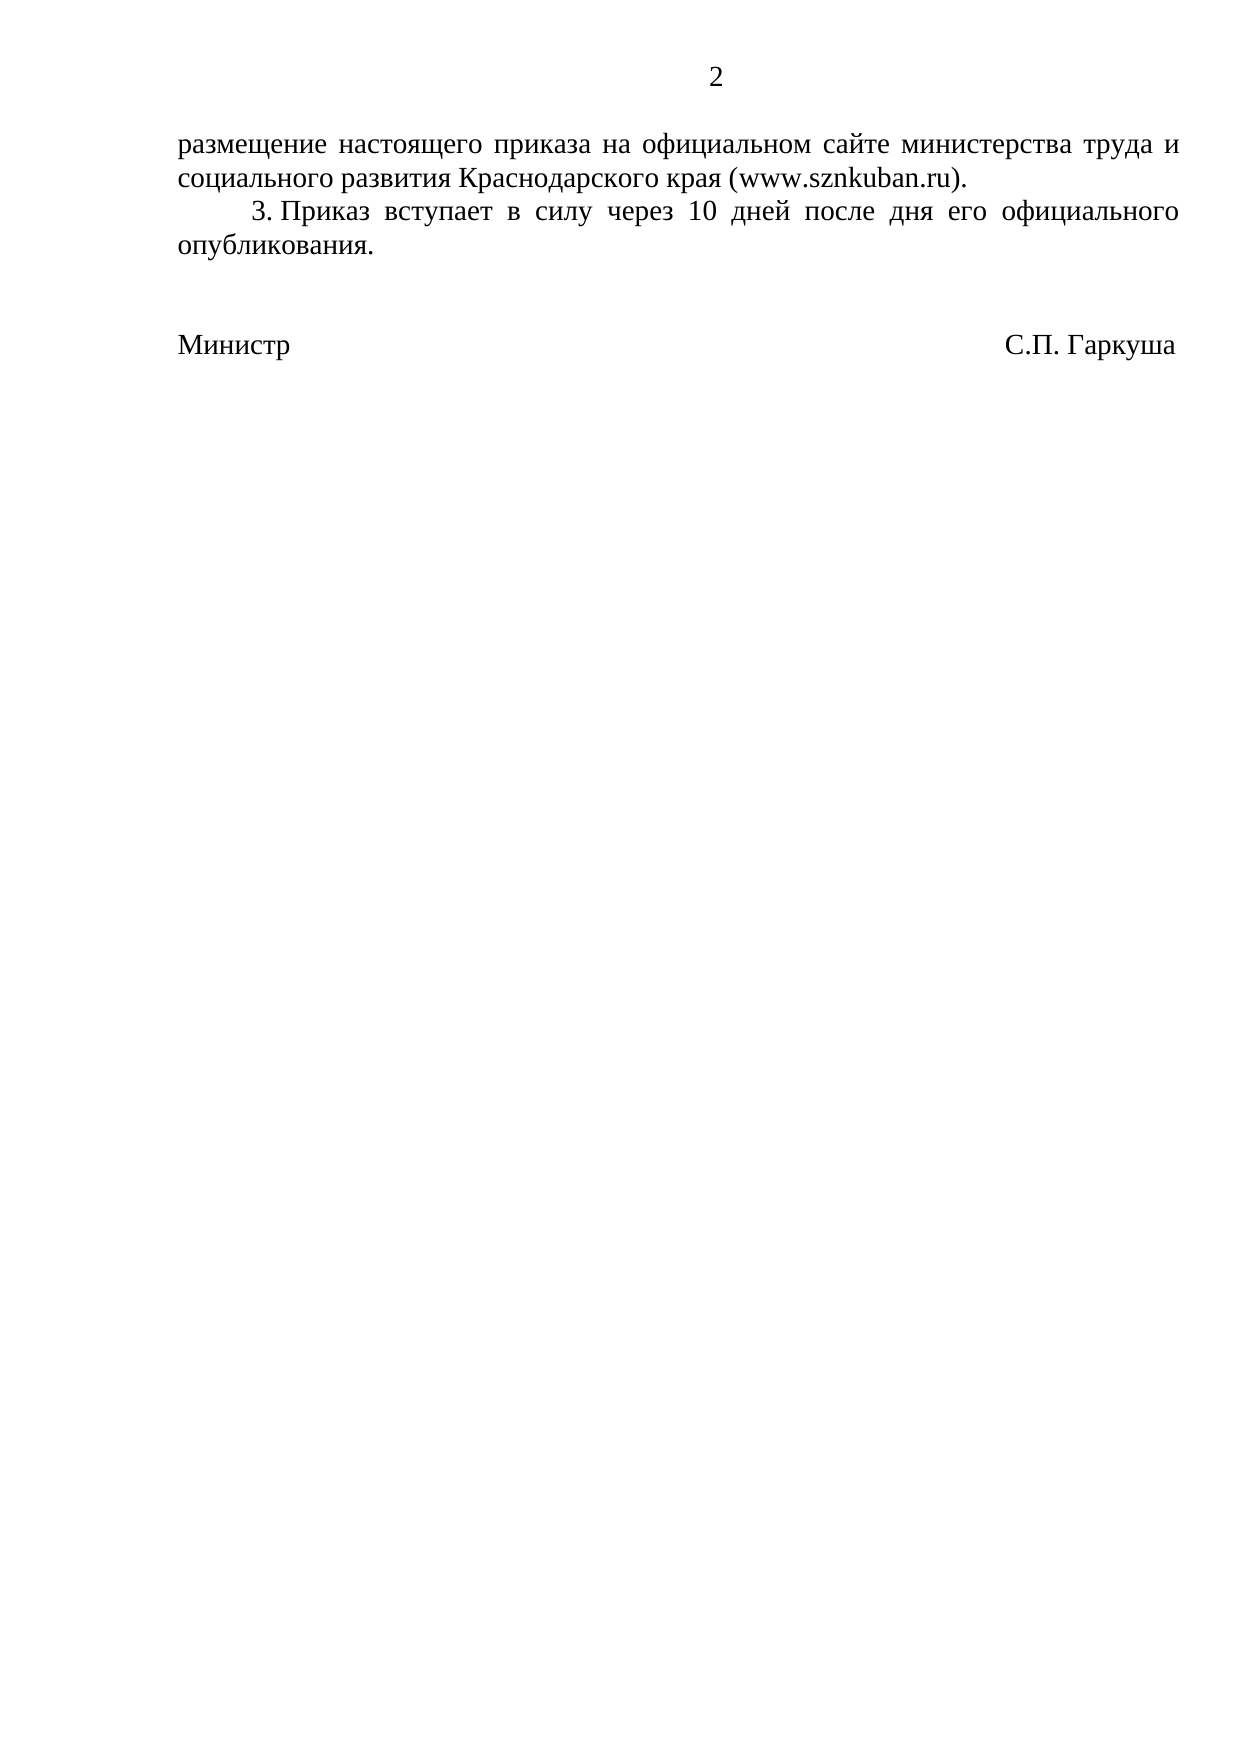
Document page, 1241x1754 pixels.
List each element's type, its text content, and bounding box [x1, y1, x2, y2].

text 2 [177, 59, 1181, 93]
text Министр С.П. Гаркуша [177, 327, 1181, 361]
text размещение настоящего приказа на официальном сайте министерства труда и социального развития Краснодарского края (www.sznkuban.ru). [177, 126, 1181, 193]
text 3. Приказ вступает в силу через 10 дней после дня его официального опубликования. [177, 193, 1181, 260]
